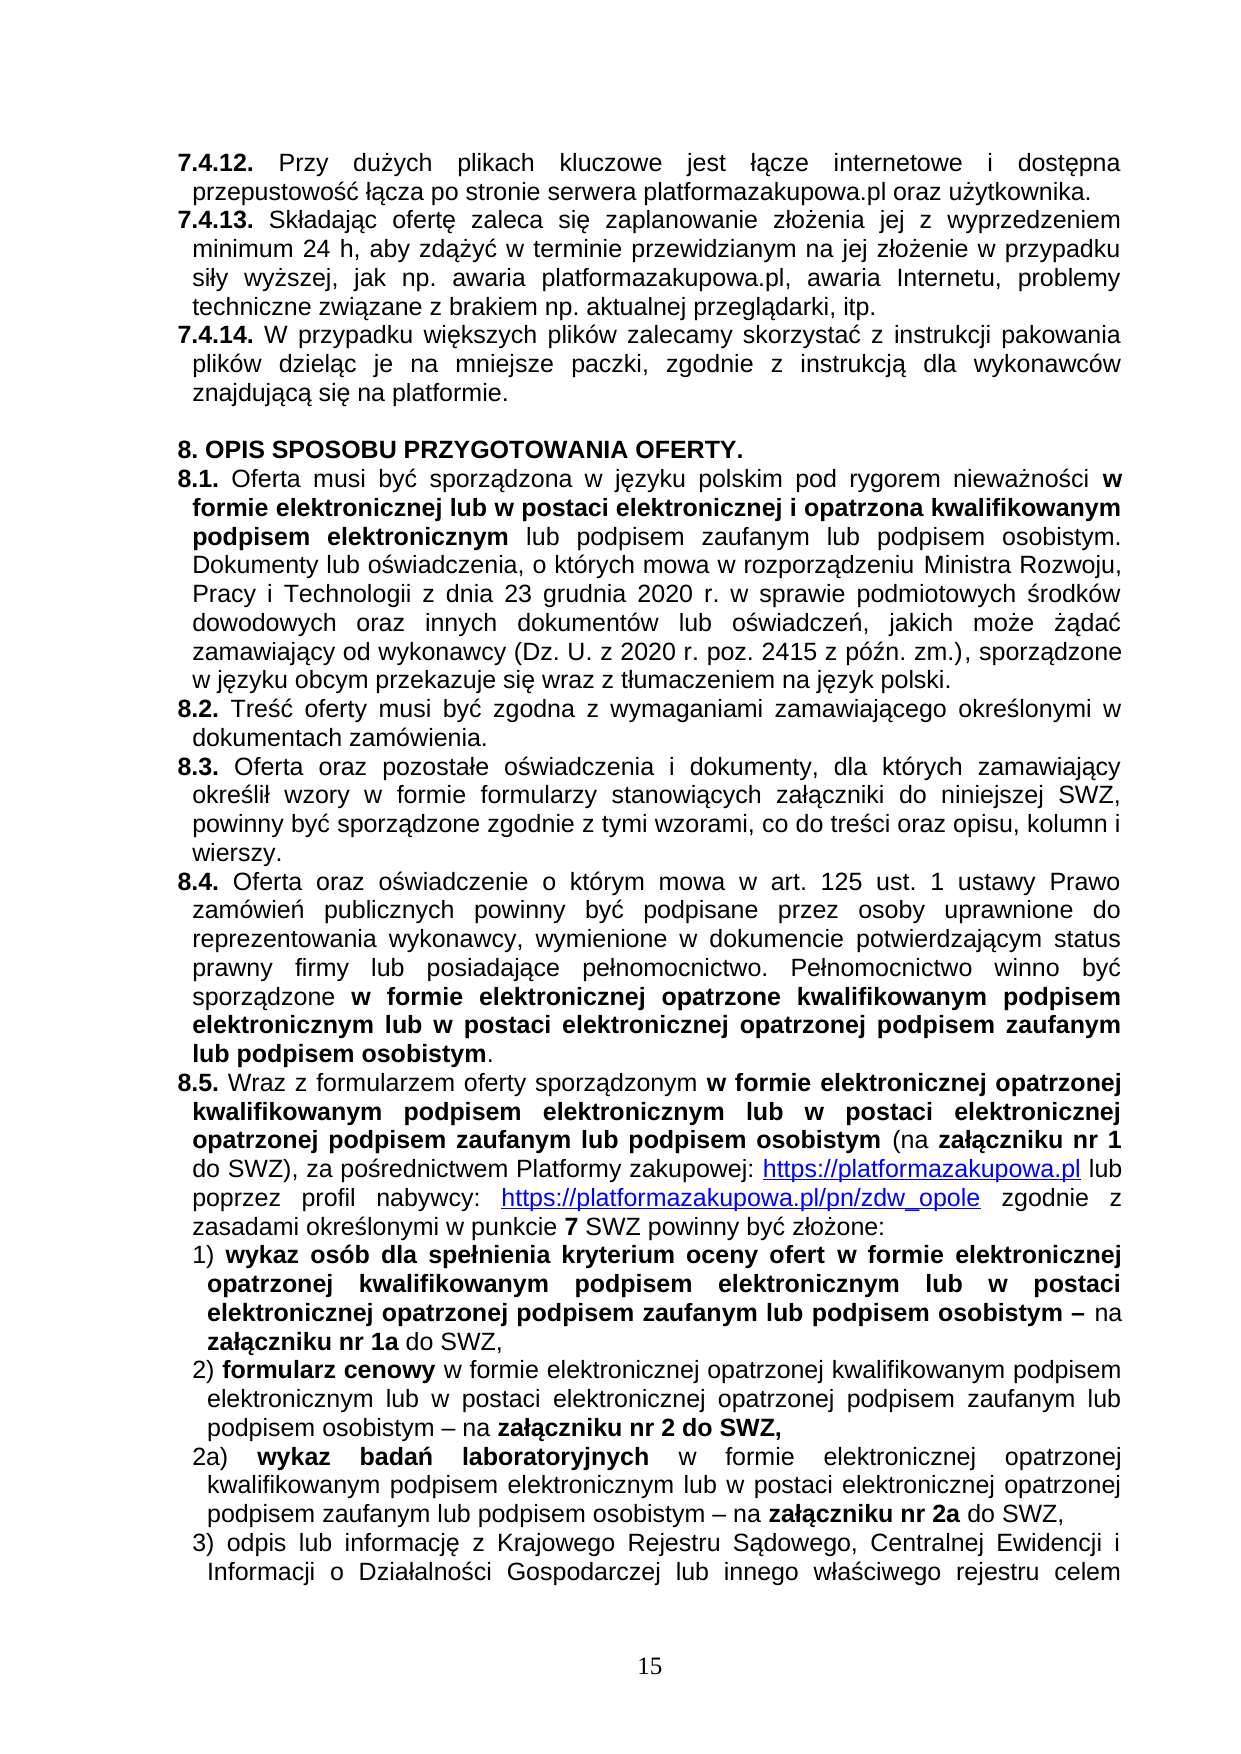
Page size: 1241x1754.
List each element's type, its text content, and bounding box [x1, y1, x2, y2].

text 7.4.12. Przy dużych plikach kluczowe jest łącze internetowe i dostępna przepustowość łącza po stronie serwera platformazakupowa.pl oraz użytkownika. [177, 148, 1122, 205]
text 2a) wykaz badań laboratoryjnych w formie elektronicznej opatrzonej kwalifikowanym podpisem elektronicznym lub w postaci elektronicznej opatrzonej podpisem zaufanym lub podpisem osobistym – na załączniku nr 2a do SWZ, [192, 1441, 1122, 1528]
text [192, 1528, 1122, 1585]
text 8.5. Wraz z formularzem oferty sporządzonym w formie elektronicznej opatrzonej kwalifikowanym podpisem elektronicznym lub w postaci elektronicznej opatrzonej podpisem zaufanym lub podpisem osobistym (na załączniku nr 1 do SWZ), za pośrednictwem Platformy zakupowej: https://platformazakupowa.pl lub poprzez profil nabywcy: https://platformazakupowa.pl/pn/zdw_opole zgodnie z zasadami określonymi w punkcie 7 SWZ powinny być złożone: [177, 1068, 1122, 1240]
text 2) formularz cenowy w formie elektronicznej opatrzonej kwalifikowanym podpisem elektronicznym lub w postaci elektronicznej opatrzonej podpisem zaufanym lub podpisem osobistym – na załączniku nr 2 do SWZ, [192, 1355, 1122, 1441]
text 8.1. Oferta musi być sporządzona w języku polskim pod rygorem nieważności w formie elektronicznej lub w postaci elektronicznej i opatrzona kwalifikowanym podpisem elektronicznym lub podpisem zaufanym lub podpisem osobistym. Dokumenty lub oświadczenia, o których mowa w rozporządzeniu Ministra Rozwoju, Pracy i Technologii z dnia 23 grudnia 2020 r. w sprawie podmiotowych środków dowodowych oraz innych dokumentów lub oświadczeń, jakich może żądać zamawiający od wykonawcy (Dz. U. z 2020 r. poz. 2415 z późn. zm.), sporządzone w języku obcym przekazuje się wraz z tłumaczeniem na język polski. [177, 464, 1122, 694]
text 8.3. Oferta oraz pozostałe oświadczenia i dokumenty, dla których zamawiający określił wzory w formie formularzy stanowiących załączniki do niniejszej SWZ, powinny być sporządzone zgodnie z tymi wzorami, co do treści oraz opisu, kolumn i wierszy. [177, 751, 1122, 866]
text 7.4.13. Składając ofertę zaleca się zaplanowanie złożenia jej z wyprzedzeniem minimum 24 h, aby zdążyć w terminie przewidzianym na jej złożenie w przypadku siły wyższej, jak np. awaria platformazakupowa.pl, awaria Internetu, problemy techniczne związane z brakiem np. aktualnej przeglądarki, itp. [177, 205, 1122, 320]
text 7.4.14. W przypadku większych plików zalecamy skorzystać z instrukcji pakowania plików dzieląc je na mniejsze paczki, zgodnie z instrukcją dla wykonawców znajdującą się na platformie. [177, 320, 1122, 406]
text 8.4. Oferta oraz oświadczenie o którym mowa w art. 125 ust. 1 ustawy Prawo zamówień publicznych powinny być podpisane przez osoby uprawnione do reprezentowania wykonawcy, wymienione w dokumencie potwierdzającym status prawny firmy lub posiadające pełnomocnictwo. Pełnomocnictwo winno być sporządzone w formie elektronicznej opatrzone kwalifikowanym podpisem elektronicznym lub w postaci elektronicznej opatrzonej podpisem zaufanym lub podpisem osobistym. [177, 866, 1122, 1068]
text 1) wykaz osób dla spełnienia kryterium oceny ofert w formie elektronicznej opatrzonej kwalifikowanym podpisem elektronicznym lub w postaci elektronicznej opatrzonej podpisem zaufanym lub podpisem osobistym – na załączniku nr 1a do SWZ, [192, 1240, 1122, 1355]
text 8. OPIS SPOSOBU PRZYGOTOWANIA OFERTY. [177, 435, 1122, 464]
text 8.2. Treść oferty musi być zgodna z wymaganiami zamawiającego określonymi w dokumentach zamówienia. [177, 694, 1122, 751]
